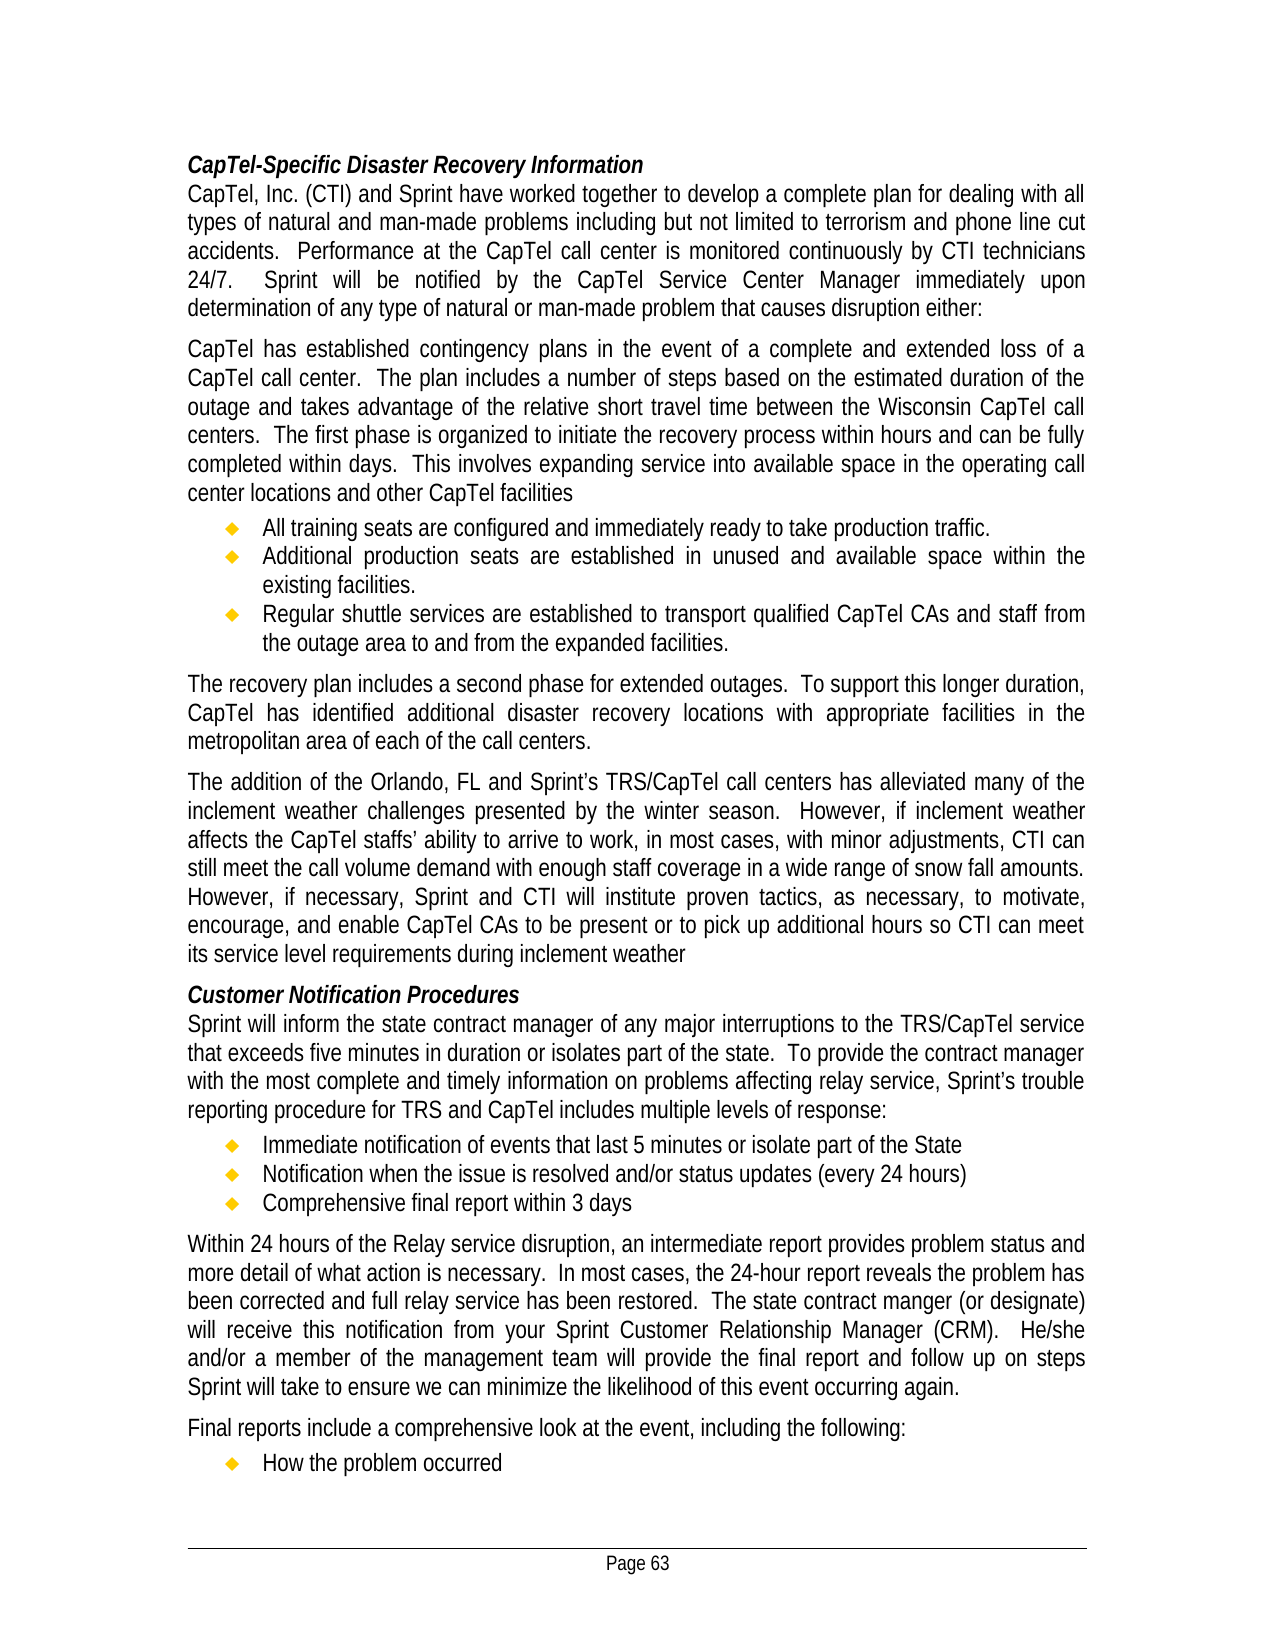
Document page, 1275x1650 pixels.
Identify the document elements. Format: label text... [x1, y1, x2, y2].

text Sprint will inform the state contract manager of any major interruptions to the TRS/CapTel service that exceeds five minutes in duration or isolates part of the state. To provide the contract manager with the most complete and timely information on problems affecting relay service, Sprint’s trouble reporting procedure for TRS and CapTel includes multiple levels of response: [187, 1009, 1087, 1123]
text Customer Notification Procedures [187, 980, 1087, 1009]
text The addition of the Orlando, FL and Sprint’s TRS/CapTel call centers has alleviated many of the inclement weather challenges presented by the winter season. However, if inclement weather affects the CapTel staffs’ ability to arrive to work, in most cases, with minor adjustments, CTI can still meet the call volume demand with enough staff coverage in a wide range of snow fall amounts. However, if necessary, Sprint and CTI will institute proven tactics, as necessary, to motivate, encourage, and enable CapTel CAs to be present or to pick up additional hours so CTI can meet its service level requirements during inclement weather [187, 767, 1087, 968]
text All training seats are configured and immediately ready to take production traffic. [225, 512, 1087, 541]
text Additional production seats are established in unused and available space within the existing facilities. [225, 541, 1087, 599]
text Notification when the issue is resolved and/or status updates (every 24 hours) [225, 1159, 1087, 1187]
text CapTel, Inc. (CTI) and Sprint have worked together to develop a complete plan for dealing with all types of natural and man-made problems including but not limited to terrorism and phone line cut accidents. Performance at the CapTel call center is monitored continuously by CTI technicians 24/7. Sprint will be notified by the CapTel Service Center Manager immediately upon determination of any type of natural or man-made problem that causes disruption either: [187, 179, 1087, 322]
text CapTel-Specific Disaster Recovery Information [187, 150, 1087, 179]
text CapTel has established contingency plans in the event of a complete and extended loss of a CapTel call center. The plan includes a number of steps based on the estimated duration of the outage and takes advantage of the relative short travel time between the Wisconsin CapTel call centers. The first phase is organized to initiate the recovery process within hours and can be fully completed within days. This involves expanding service into available space in the operating call center locations and other CapTel facilities [187, 334, 1087, 506]
text How the problem occurred [225, 1448, 1087, 1477]
text Final reports include a comprehensive look at the event, including the following: [187, 1413, 1087, 1442]
text Immediate notification of events that last 5 minutes or isolate part of the State [225, 1130, 1087, 1159]
text The recovery plan includes a second phase for extended outages. To support this longer duration, CapTel has identified additional disaster recovery locations with appropriate facilities in the metropolitan area of each of the call centers. [187, 669, 1087, 755]
text Regular shuttle services are established to transport qualified CapTel CAs and staff from the outage area to and from the expanded facilities. [225, 599, 1087, 656]
text Comprehensive final report within 3 days [225, 1187, 1087, 1216]
text Within 24 hours of the Relay service disruption, an intermediate report provides problem status and more detail of what action is necessary. In most cases, the 24-hour report reveals the problem has been corrected and full relay service has been restored. The state contract manger (or designate) will receive this notification from your Sprint Customer Relationship Manager (CRM). He/she and/or a member of the management team will provide the final report and follow up on steps Sprint will take to ensure we can minimize the likelihood of this event occurring again. [187, 1229, 1087, 1401]
